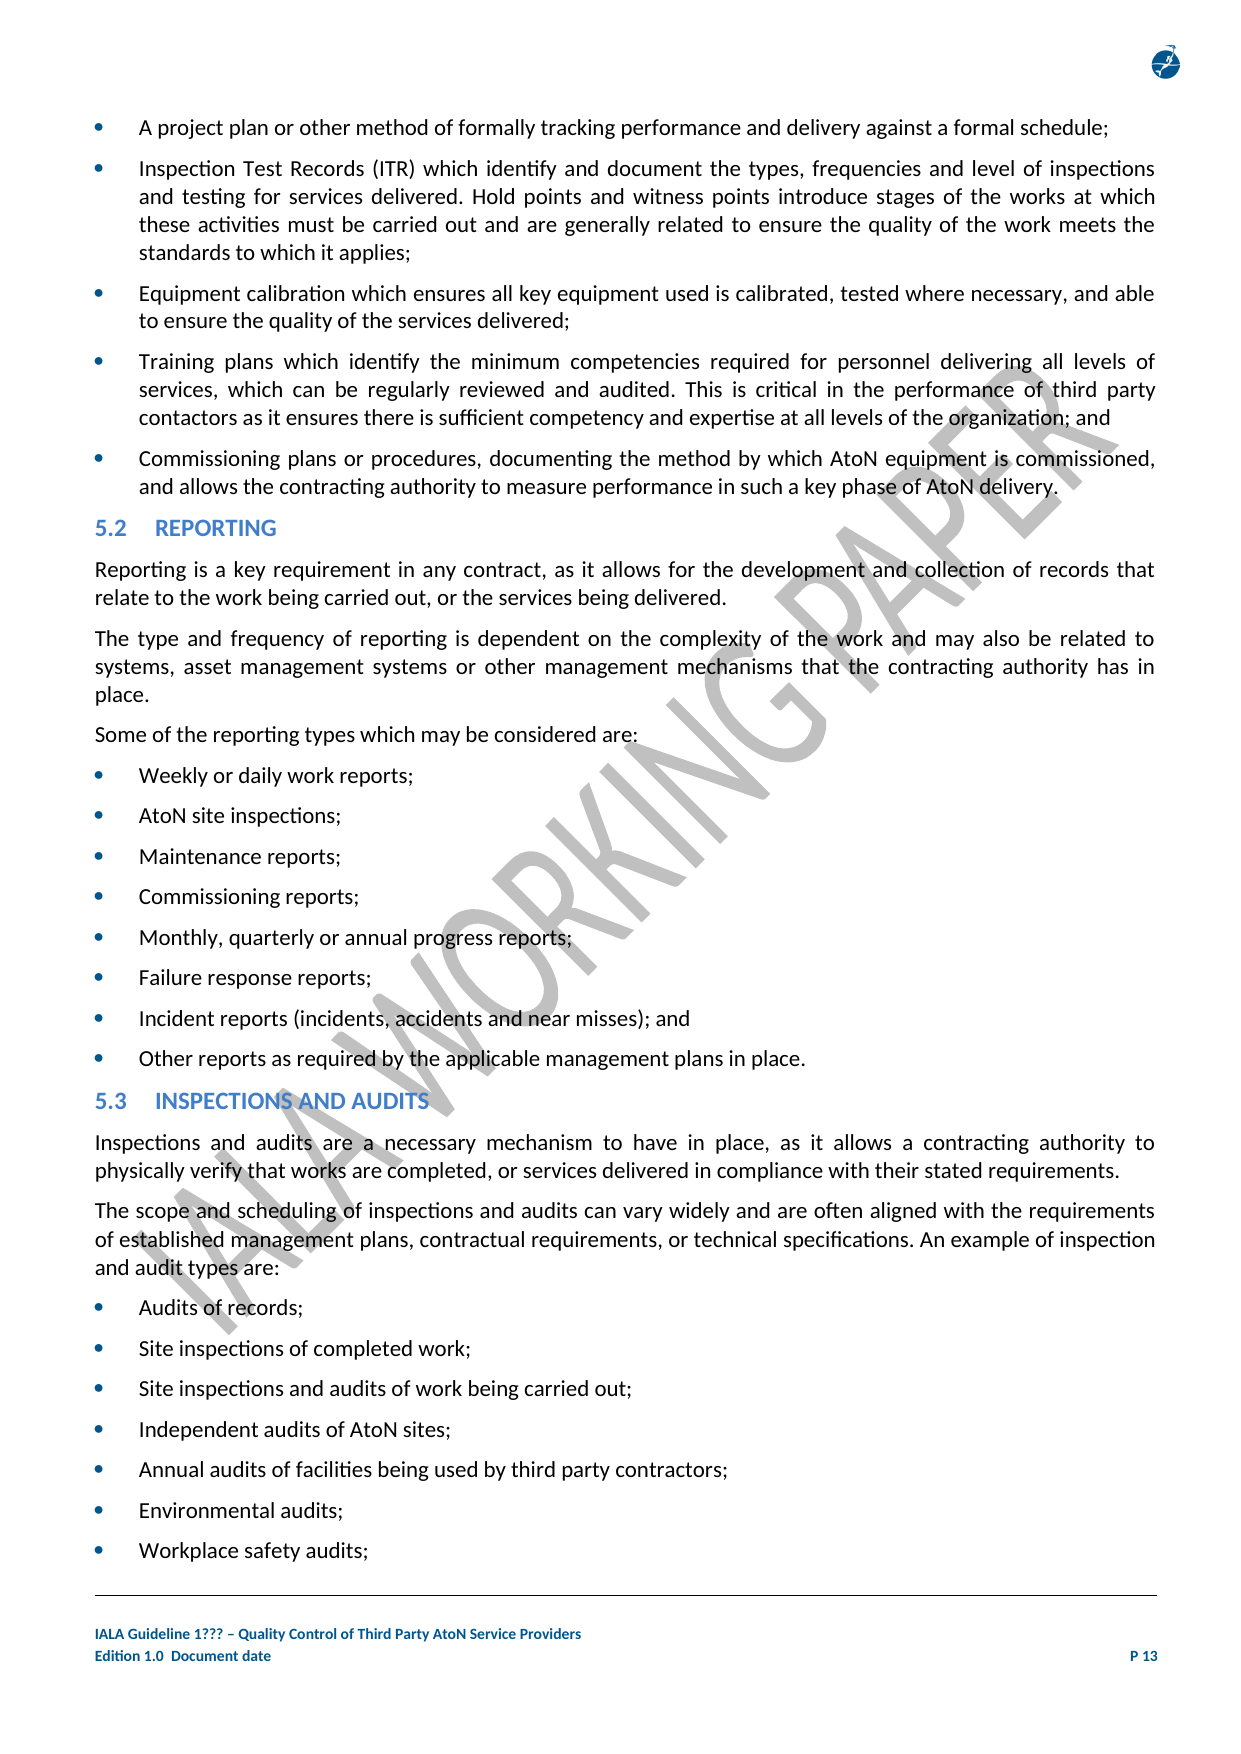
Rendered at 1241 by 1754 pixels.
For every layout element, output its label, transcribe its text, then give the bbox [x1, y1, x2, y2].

text AtoN site inspections; [94, 801, 1157, 829]
text Inspections and audits are a necessary mechanism to have in place, as it allows a contracting authority to physically verify that works are completed, or services delivered in compliance with their stated requirements. [94, 1128, 1157, 1184]
text Some of the reporting types which may be considered are: [94, 720, 1157, 748]
subtitle Inspections and Audits [94, 1085, 1084, 1116]
subtitle Reporting [94, 512, 1084, 543]
text Incident reports (incidents, accidents and near misses); and [94, 1004, 1157, 1032]
text Annual audits of facilities being used by third party contractors; [94, 1455, 1157, 1483]
text Independent audits of AtoN sites; [94, 1415, 1157, 1443]
text Equipment calibration which ensures all key equipment used is calibrated, tested where necessary, and able to ensure the quality of the services delivered; [94, 279, 1157, 335]
text Site inspections and audits of work being carried out; [94, 1374, 1157, 1402]
text Training plans which identify the minimum competencies required for personnel delivering all levels of services, which can be regularly reviewed and audited. This is critical in the performance of third party contactors as it ensures there is sufficient competency and expertise at all levels of the organization; and [94, 347, 1157, 431]
text Audits of records; [94, 1293, 1157, 1321]
text Site inspections of completed work; [94, 1334, 1157, 1362]
text Inspection Test Records (ITR) which identify and document the types, frequencies and level of inspections and testing for services delivered. Hold points and witness points introduce stages of the works at which these activities must be carried out and are generally related to ensure the quality of the work meets the standards to which it applies; [94, 154, 1157, 266]
text Commissioning plans or procedures, documenting the method by which AtoN equipment is commissioned, and allows the contracting authority to measure performance in such a key phase of AtoN delivery. [94, 444, 1157, 500]
text Workplace safety audits; [94, 1536, 1157, 1564]
text Other reports as required by the applicable management plans in place. [94, 1044, 1157, 1073]
text Monthly, quarterly or annual progress reports; [94, 923, 1157, 951]
text The scope and scheduling of inspections and audits can vary widely and are often aligned with the requirements of established management plans, contractual requirements, or technical specifications. An example of inspection and audit types are: [94, 1197, 1157, 1281]
text Failure response reports; [94, 963, 1157, 992]
picture [1120, 0, 1239, 114]
text A project plan or other method of formally tracking performance and delivery against a formal schedule; [94, 113, 1157, 142]
text Weekly or daily work reports; [94, 761, 1157, 789]
text Commissioning reports; [94, 882, 1157, 911]
text Reporting is a key requirement in any contract, as it allows for the development and collection of records that relate to the work being carried out, or the services being delivered. [94, 555, 1157, 611]
text Maintenance reports; [94, 842, 1157, 870]
text Environmental audits; [94, 1496, 1157, 1524]
text The type and frequency of reporting is dependent on the complexity of the work and may also be related to systems, asset management systems or other management mechanisms that the contracting authority has in place. [94, 624, 1157, 708]
